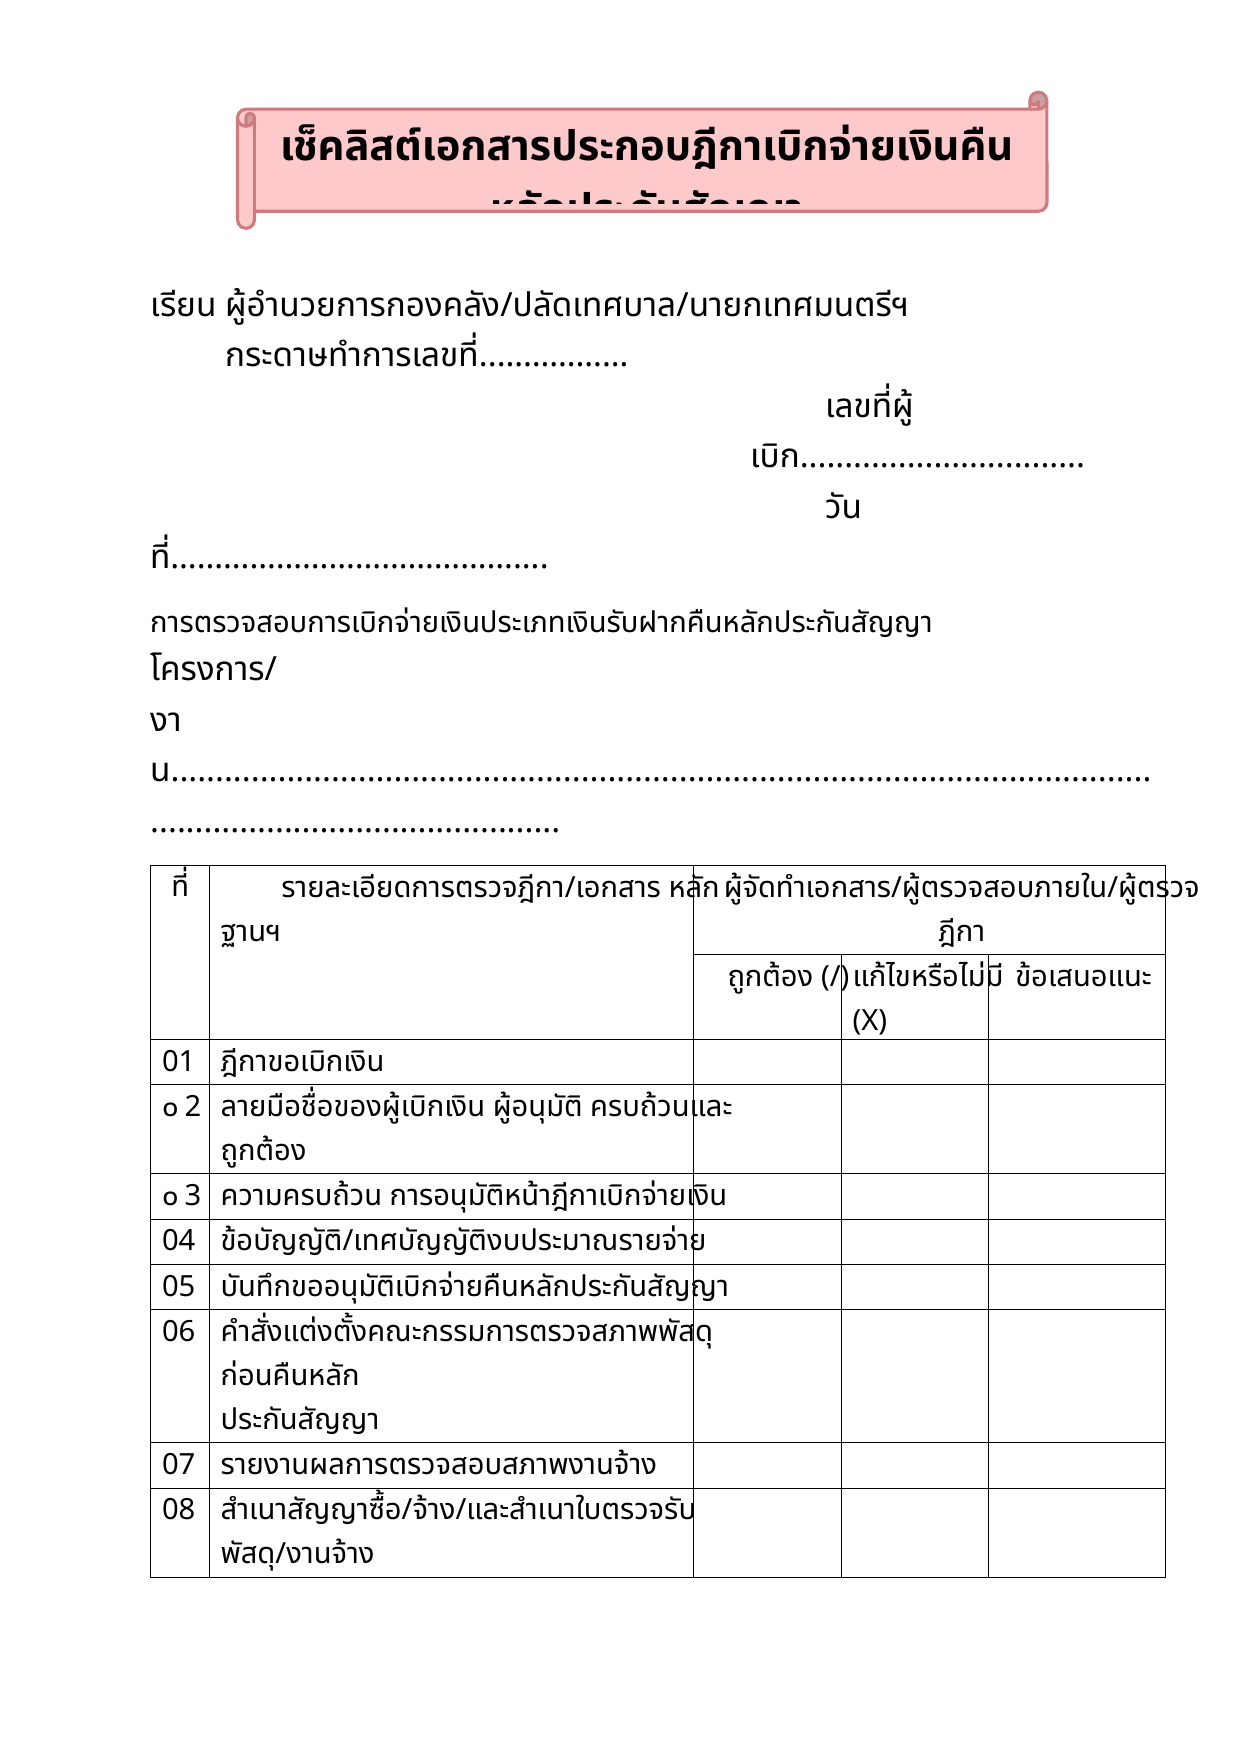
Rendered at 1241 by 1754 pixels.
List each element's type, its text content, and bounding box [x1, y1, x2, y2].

table_cell แก้ไขหรือไม่มี (X) [842, 955, 988, 1039]
table_cell [989, 1265, 1165, 1309]
table_cell [989, 1310, 1165, 1442]
text เรียน ผู้อำนวยการกองคลัง/ปลัดเทศบาล/นายกเทศมนตรีฯ กระดาษทำการเลขที่..…………… [150, 281, 1154, 382]
text การตรวจสอบการเบิกจ่ายเงินประเภทเงินรับฝากคืนหลักประกันสัญญา [150, 601, 1154, 645]
table_cell [989, 1220, 1165, 1264]
table_cell [842, 1174, 988, 1219]
table_cell คำสั่งแต่งตั้งคณะกรรมการตรวจสภาพพัสดุก่อนคืนหลัก ประกันสัญญา [210, 1310, 693, 1442]
table_cell 05 [151, 1265, 209, 1309]
text วันที่……………………………………. [150, 483, 1154, 584]
table_cell [842, 1265, 988, 1309]
table_cell [694, 1085, 841, 1173]
table_cell 04 [151, 1220, 209, 1264]
table_cell บันทึกขออนุมัติเบิกจ่ายคืนหลักประกันสัญญา [210, 1265, 693, 1309]
table_cell 06 [151, 1310, 209, 1442]
table_header ผู้จัดทำเอกสาร/ผู้ตรวจสอบภายใน/ผู้ตรวจฎีกา [694, 866, 1165, 954]
table_cell [694, 1443, 841, 1487]
table_cell ฎีกาขอเบิกเงิน [210, 1040, 693, 1084]
table_header รายละเอียดการตรวจฎีกา/เอกสาร หลักฐานฯ [210, 866, 693, 1039]
table_cell ข้อบัญญัติ/เทศบัญญัติงบประมาณรายจ่าย [210, 1220, 693, 1264]
text เลขที่ผู้เบิก................................ [750, 382, 1154, 483]
table_cell [694, 1265, 841, 1309]
table_cell 01 [151, 1040, 209, 1084]
table_cell [989, 1443, 1165, 1487]
table_cell สำเนาสัญญาซื้อ/จ้าง/และสำเนาใบตรวจรับพัสดุ/งานจ้าง [210, 1489, 693, 1577]
table_cell [842, 1220, 988, 1264]
table_cell ถูกต้อง (/) [694, 955, 841, 1039]
table_cell ๐2 [151, 1085, 209, 1173]
table_cell ความครบถ้วน การอนุมัติหน้าฎีกาเบิกจ่ายเงิน [210, 1174, 693, 1219]
table_header ที่ [151, 866, 209, 1039]
table_cell [989, 1085, 1165, 1173]
text โครงการ/งาน............................................................................................................................................................ [150, 645, 1154, 842]
table_cell [989, 1489, 1165, 1577]
table_cell ลายมือชื่อของผู้เบิกเงิน ผู้อนุมัติ ครบถ้วนและถูกต้อง [210, 1085, 693, 1173]
table_cell 07 [151, 1443, 209, 1487]
table_cell [989, 1174, 1165, 1219]
table_cell [842, 1489, 988, 1577]
table_cell [842, 1040, 988, 1084]
table_cell 08 [151, 1489, 209, 1577]
table_cell [694, 1220, 841, 1264]
table_cell รายงานผลการตรวจสอบสภาพงานจ้าง [210, 1443, 693, 1487]
table_cell [842, 1310, 988, 1442]
table_cell [694, 1489, 841, 1577]
table_cell ข้อเสนอแนะ [989, 955, 1165, 1039]
table_cell [989, 1040, 1165, 1084]
table_cell [842, 1443, 988, 1487]
table_cell [694, 1174, 841, 1219]
table_cell ๐3 [151, 1174, 209, 1219]
table_cell [694, 1310, 841, 1442]
table_cell [842, 1085, 988, 1173]
table_cell [694, 1040, 841, 1084]
